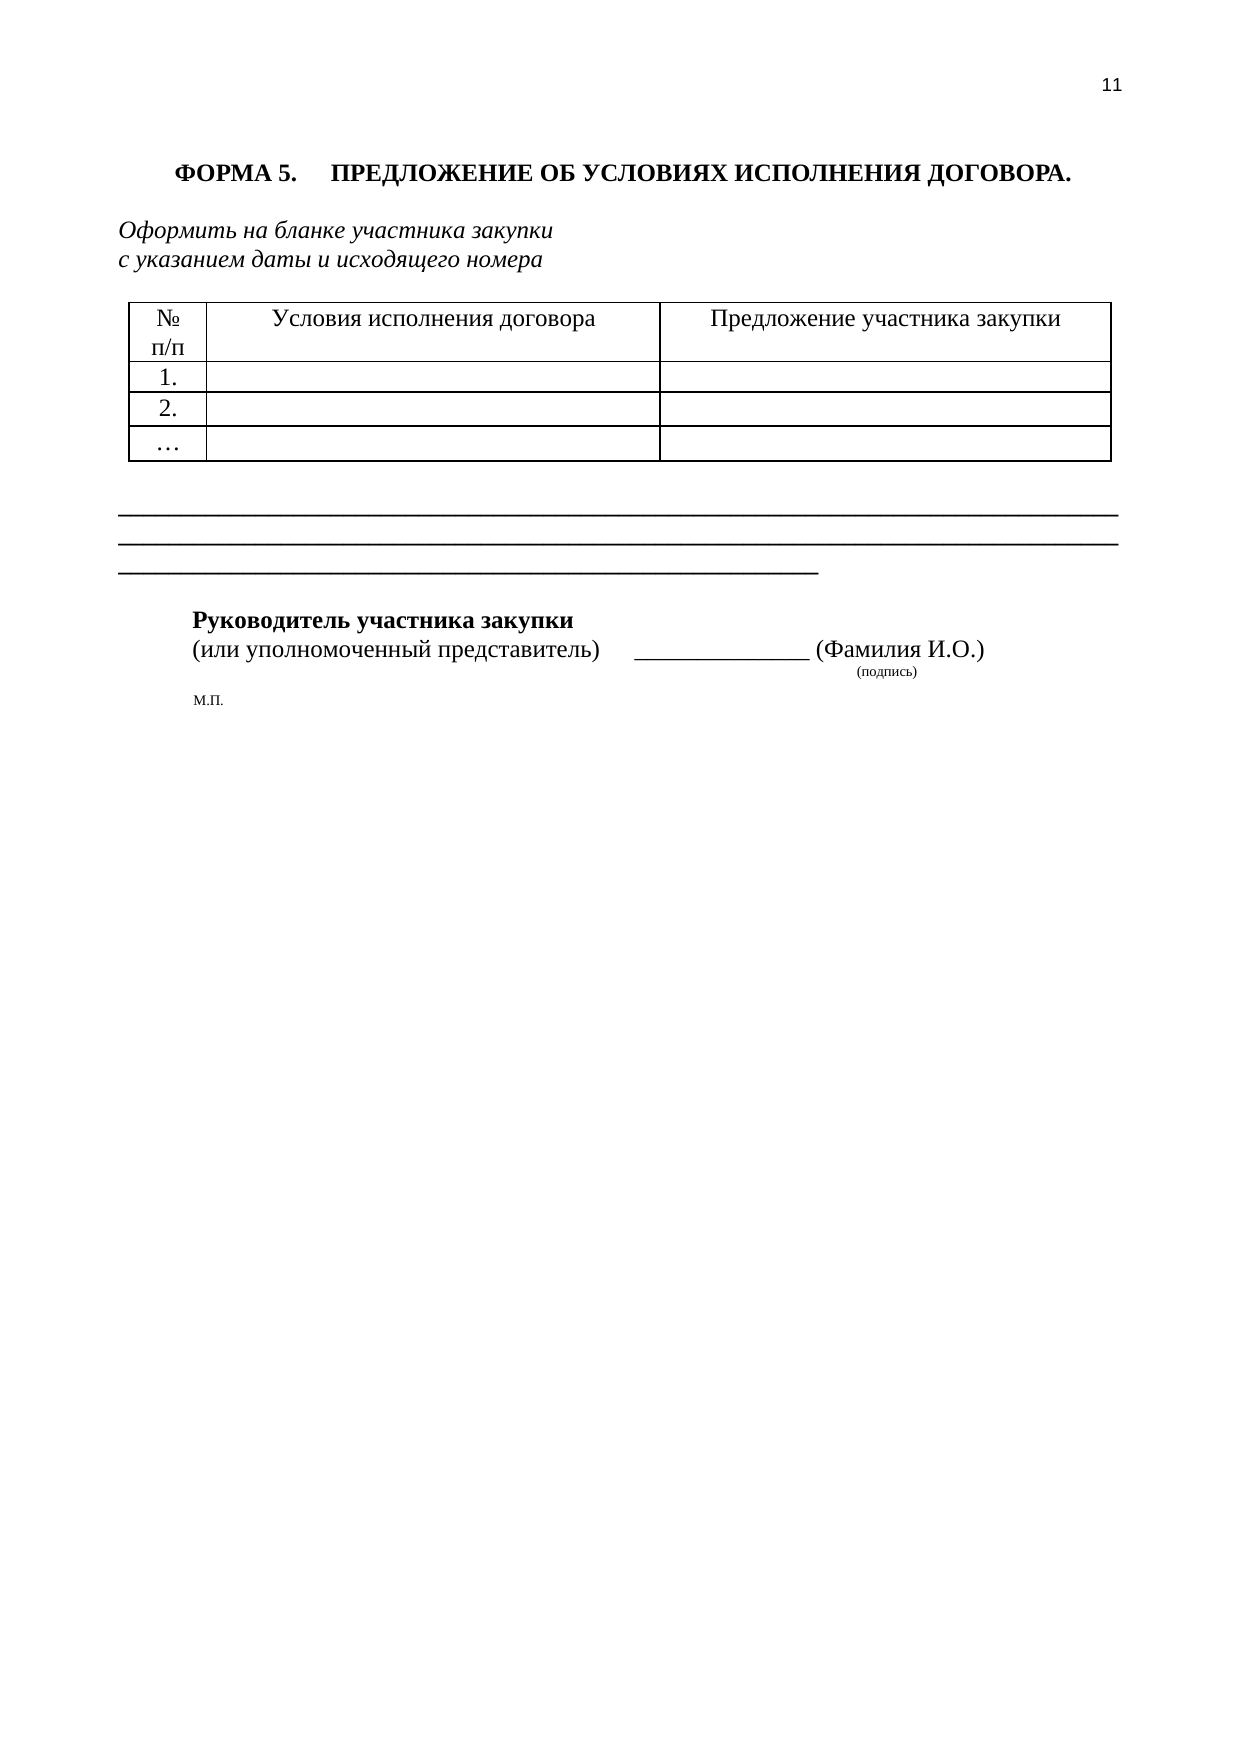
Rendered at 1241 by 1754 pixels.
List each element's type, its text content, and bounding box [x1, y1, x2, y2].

table_cell [661, 362, 1110, 391]
table_cell 1. [130, 362, 206, 391]
text Руководитель участника закупки [118, 605, 1122, 634]
table_cell … [130, 427, 206, 460]
text Оформить на бланке участника закупки с указанием даты и исходящего номера [118, 215, 1122, 273]
table_cell [207, 393, 659, 425]
table_header № п/п [130, 303, 206, 361]
text (подпись) [783, 663, 1122, 692]
table_cell [207, 427, 659, 460]
text М.П. [118, 692, 1122, 720]
text (или уполномоченный представитель) ______________ (Фамилия И.О.) [118, 634, 1122, 663]
text ________________________________________________________________________________________________________________________________________________________________________________________________________________________ [118, 490, 1122, 577]
table_cell [661, 393, 1110, 425]
table_header Предложение участника закупки [661, 303, 1110, 361]
table_header Условия исполнения договора [207, 303, 659, 361]
table_cell [207, 362, 659, 391]
table_cell 2. [130, 393, 206, 425]
subtitle ФОРМА 5. ПРЕДЛОЖЕНИЕ ОБ УСЛОВИЯХ ИСПОЛНЕНИЯ ДОГОВОРА. [174, 158, 1122, 187]
table_cell [661, 427, 1110, 460]
